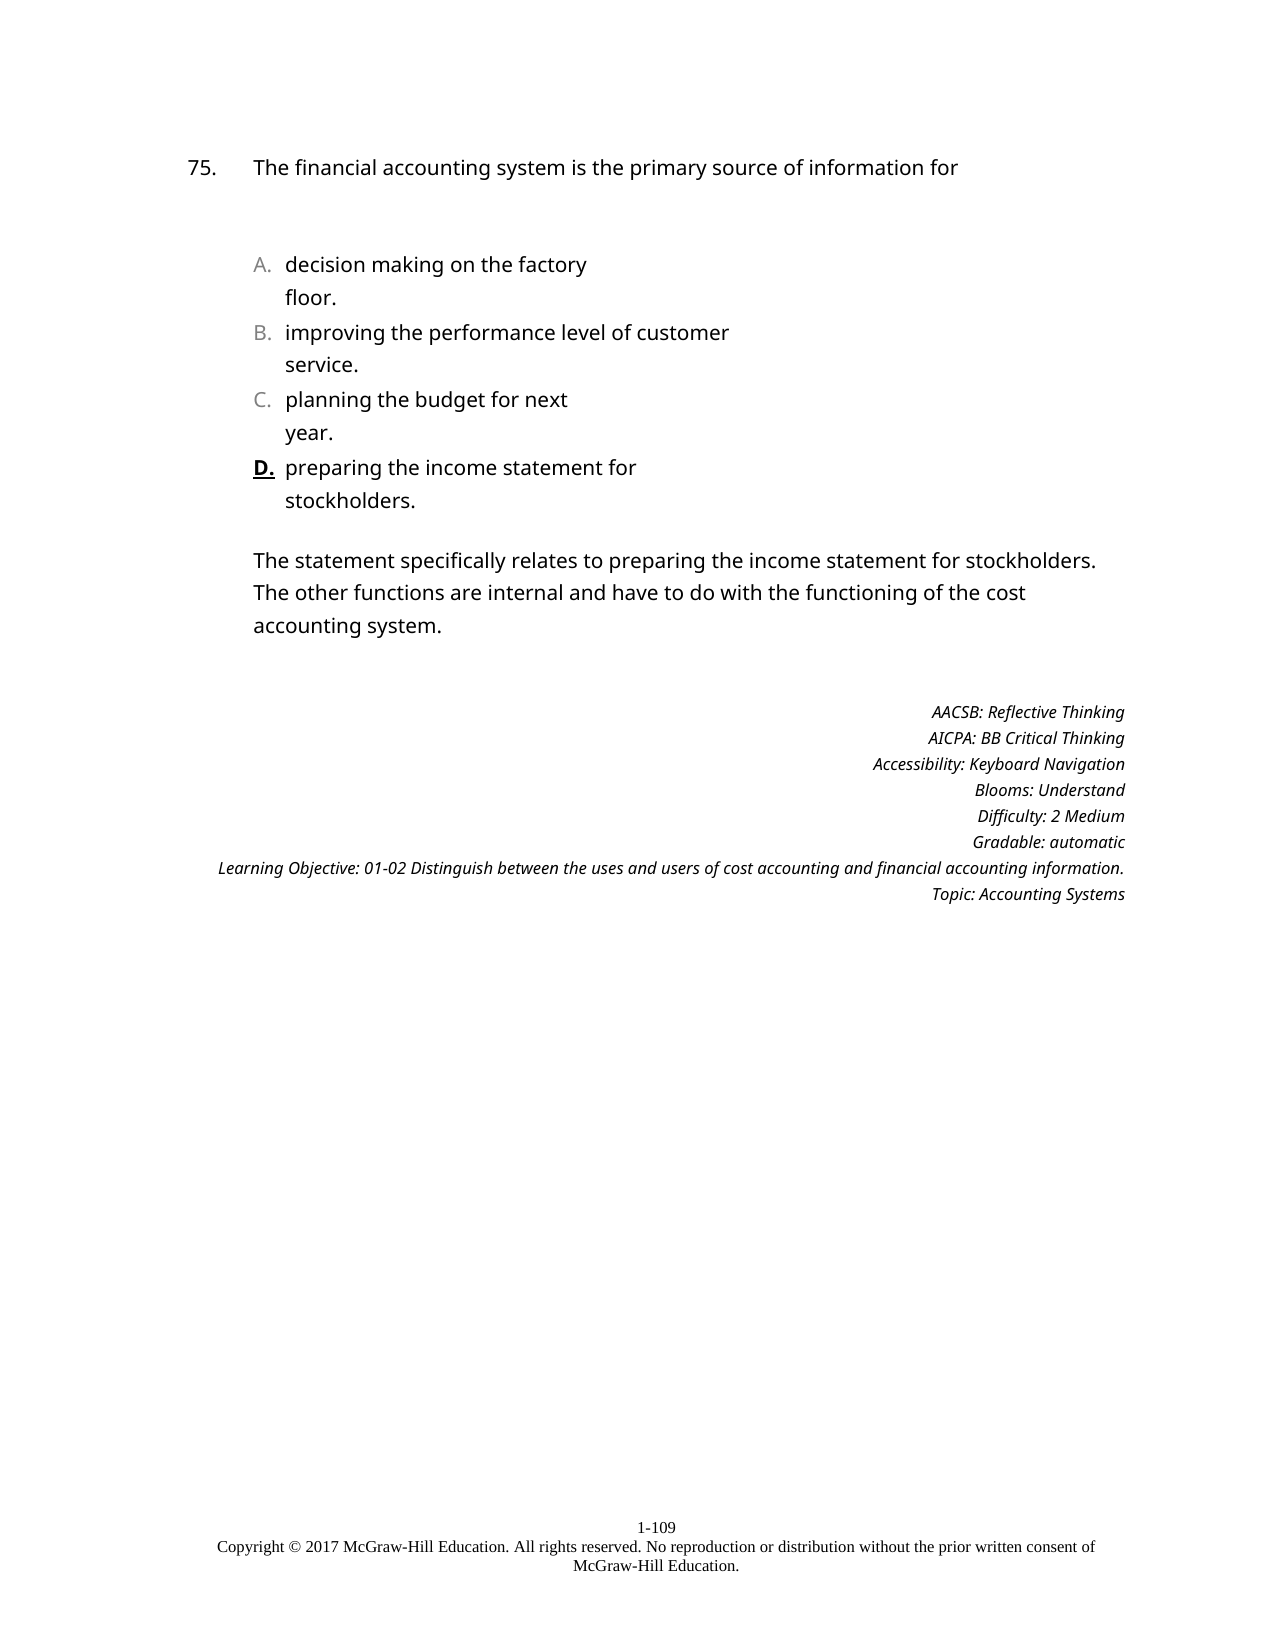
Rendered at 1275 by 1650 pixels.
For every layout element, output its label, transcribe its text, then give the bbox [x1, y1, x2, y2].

table_header 75. [188, 153, 253, 671]
table_header The financial accounting system is the primary source of information for The statement specifically relates to preparing the income statement for stockholders. The other functions are internal and have to do with the functioning of the cost accounting system. [253, 153, 1125, 671]
table_header AACSB: Reflective Thinking AICPA: BB Critical Thinking Accessibility: Keyboard Navigation Blooms: Understand Difficulty: 2 Medium Gradable: automatic Learning Objective: 01-02 Distinguish between the uses and users of cost accounting and financial accounting information. Topic: Accounting Systems [188, 700, 1125, 941]
